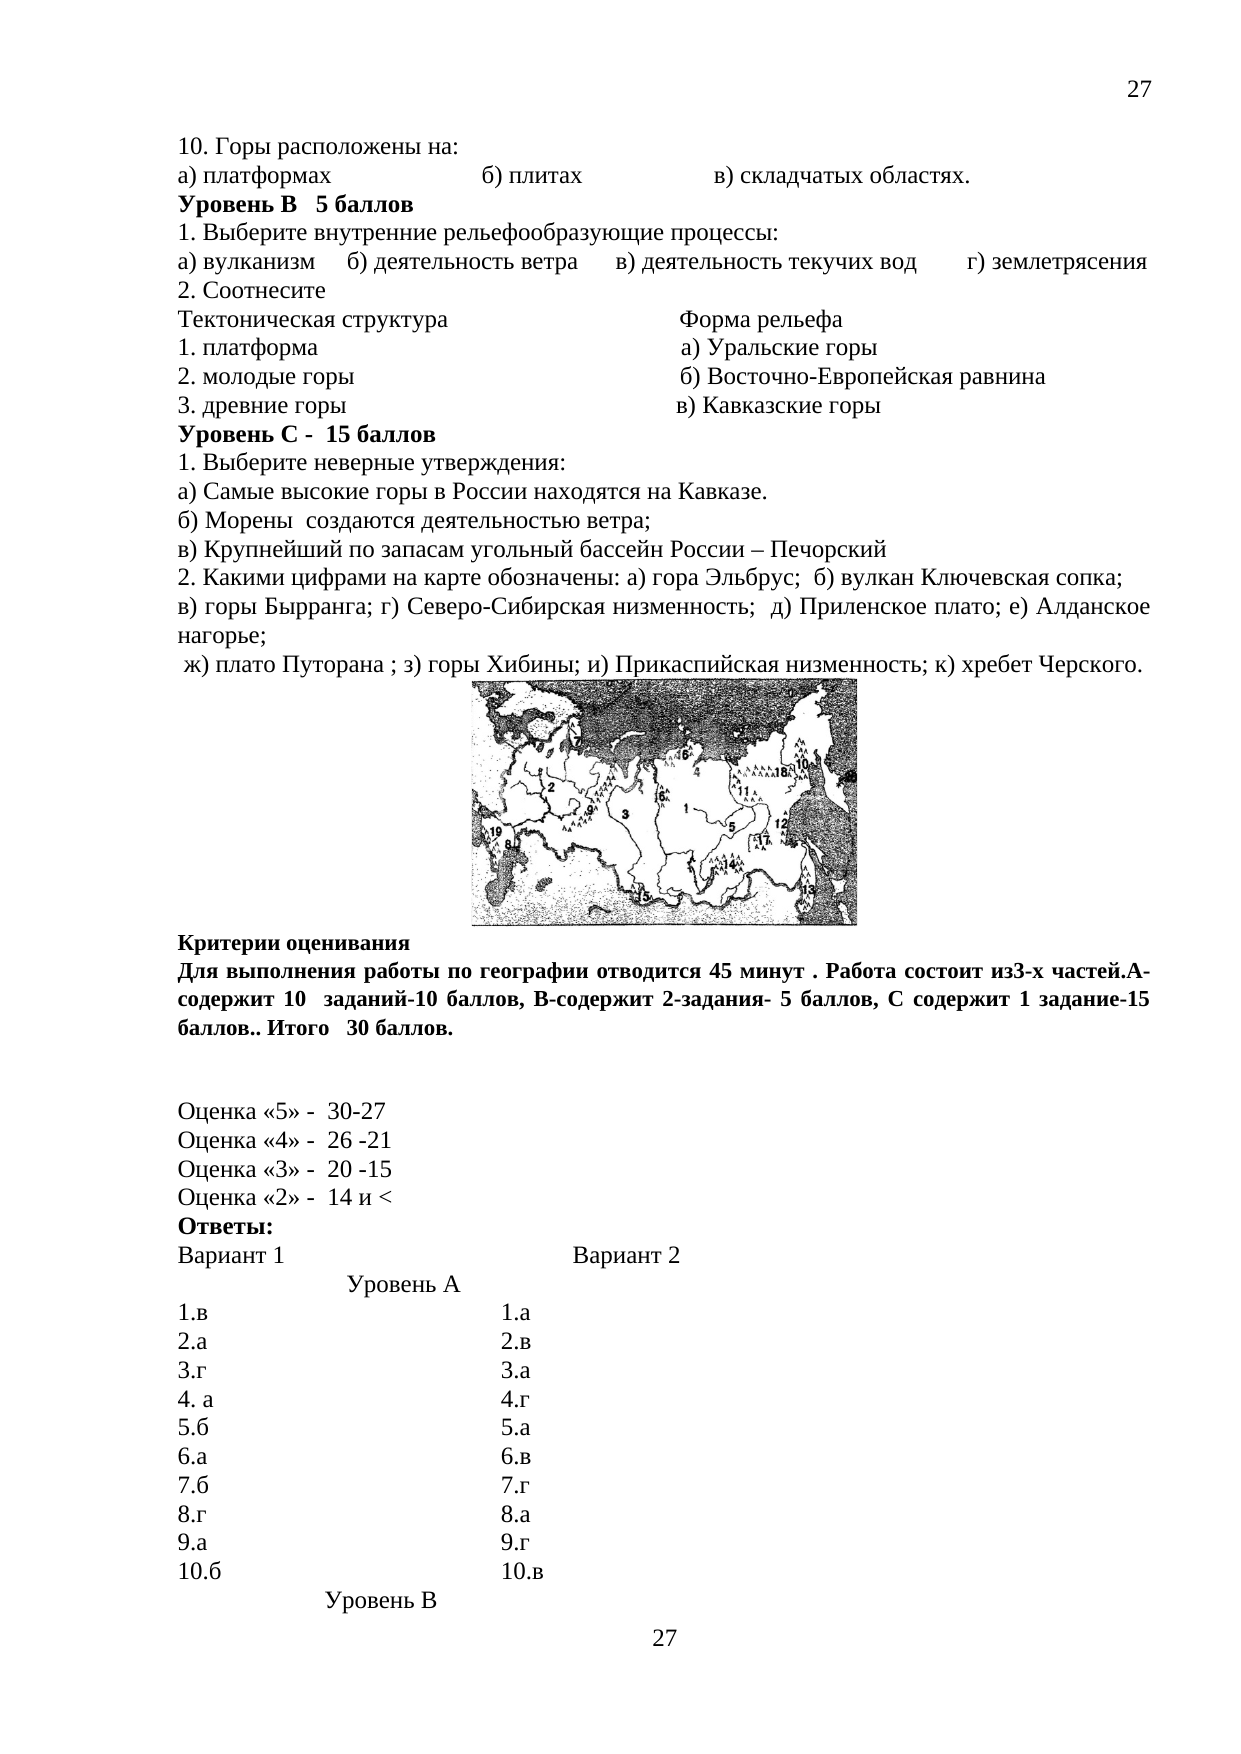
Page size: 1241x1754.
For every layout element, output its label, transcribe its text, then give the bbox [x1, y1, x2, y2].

text Уровень В 5 баллов [177, 189, 1152, 217]
text 2. Какими цифрами на карте обозначены: а) гора Эльбрус; б) вулкан Ключевская сопка; [177, 562, 1152, 591]
text ж) плато Путорана ; з) горы Хибины; и) Прикаспийская низменность; к) хребет Черского. [177, 649, 1152, 677]
text 3. древние горы в) Кавказские горы [177, 390, 1152, 419]
text 1. Выберите неверные утверждения: [177, 447, 1152, 476]
text 10.б 10.в [177, 1556, 1152, 1585]
text Оценка «2» - 14 и < [177, 1182, 1152, 1211]
text Ответы: [177, 1211, 1152, 1240]
text в) горы Бырранга; г) Северо-Сибирская низменность; д) Приленское плато; е) Алданское нагорье; [177, 591, 1152, 649]
text б) Морены создаются деятельностью ветра; [177, 505, 1152, 534]
text 8.г 8.а [177, 1499, 1152, 1527]
text Оценка «3» - 20 -15 [177, 1154, 1152, 1182]
text 2. молодые горы б) Восточно-Европейская равнина [177, 361, 1152, 390]
text Оценка «4» - 26 -21 [177, 1125, 1152, 1154]
text 4. а 4.г [177, 1384, 1152, 1412]
text 1.в 1.а [177, 1297, 1152, 1326]
text 1. Выберите внутренние рельефообразующие процессы: [177, 217, 1152, 246]
text а) платформах б) плитах в) складчатых областях. [177, 160, 1152, 189]
text 2. Соотнесите [177, 275, 1152, 304]
picture [471, 677, 858, 928]
text а) Самые высокие горы в России находятся на Кавказе. [177, 476, 1152, 505]
text Вариант 1 Вариант 2 Уровень А [177, 1240, 1152, 1297]
text Оценка «5» - 30-27 [177, 1096, 1152, 1125]
text 6.а 6.в [177, 1441, 1152, 1470]
text Для выполнения работы по географии отводится 45 минут . Работа состоит из3-х частей.А- содержит 10 заданий-10 баллов, В-содержит 2-задания- 5 баллов, С содержит 1 задание-15 баллов.. Итого 30 баллов. [177, 956, 1152, 1040]
text 1. платформа а) Уральские горы [177, 332, 1152, 361]
text 7.б 7.г [177, 1470, 1152, 1499]
text а) вулканизм б) деятельность ветра в) деятельность текучих вод г) землетрясения [177, 246, 1152, 275]
text 10. Горы расположены на: [177, 131, 1152, 160]
text 2.а 2.в [177, 1326, 1152, 1355]
text 9.а 9.г [177, 1527, 1152, 1556]
text 3.г 3.а [177, 1355, 1152, 1384]
text 5.б 5.а [177, 1412, 1152, 1441]
text Уровень С - 15 баллов [177, 419, 1152, 447]
text Уровень В [177, 1585, 1152, 1614]
text Тектоническая структура Форма рельефа [177, 304, 1152, 332]
text Критерии оценивания [177, 927, 1152, 956]
text в) Крупнейший по запасам угольный бассейн России – Печорский [177, 534, 1152, 562]
